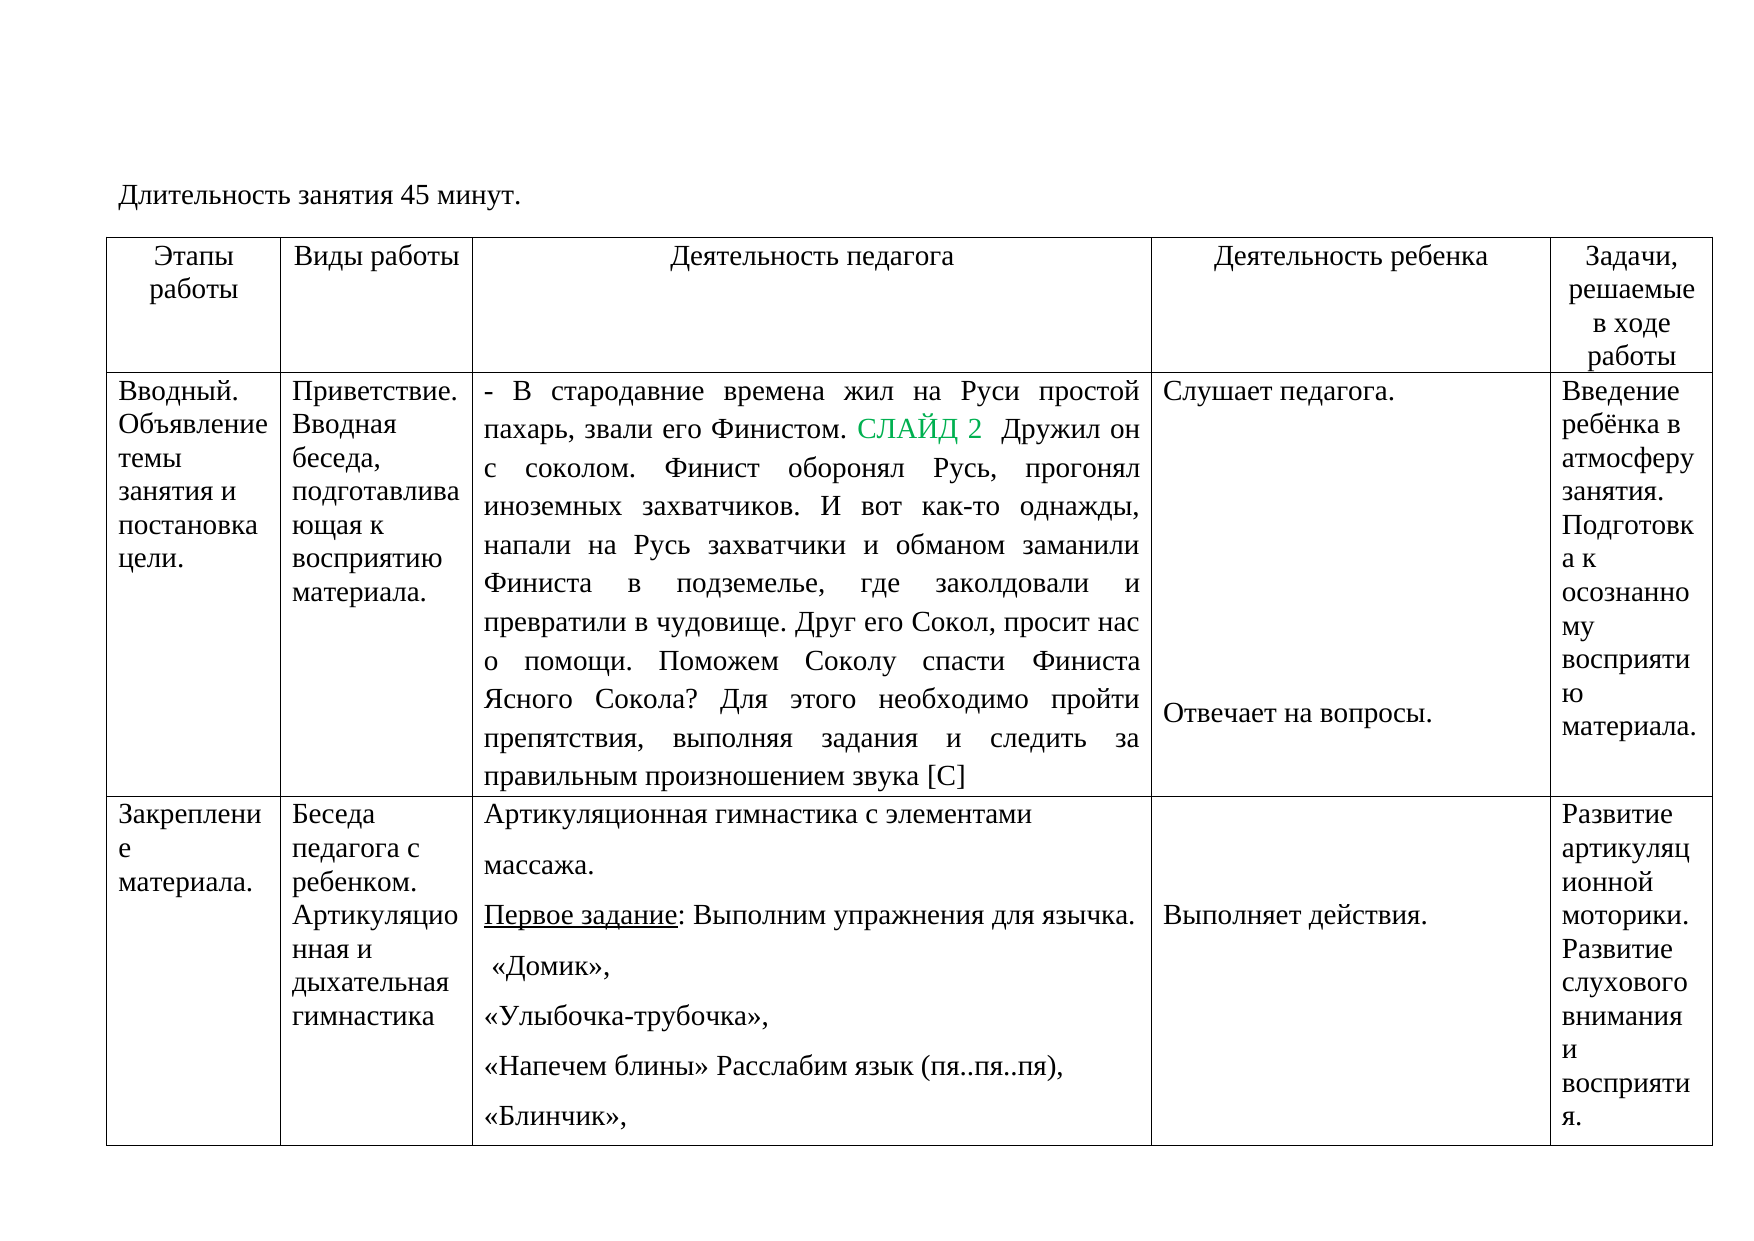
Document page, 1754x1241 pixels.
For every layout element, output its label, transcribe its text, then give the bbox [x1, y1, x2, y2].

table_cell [281, 797, 472, 1145]
table_header Деятельность педагога [473, 238, 1151, 372]
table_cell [473, 797, 1151, 1145]
table_header Деятельность ребенка [1152, 238, 1550, 372]
table_cell Слушает педагога. Отвечает на вопросы. [1152, 373, 1550, 796]
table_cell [1551, 797, 1712, 1145]
table_cell Введение ребёнка в атмосферу занятия. Подготовка к осознанному восприятию материала. [1551, 373, 1712, 796]
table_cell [1152, 797, 1550, 1145]
table_cell - В стародавние времена жил на Руси простой пахарь, звали его Финистом. СЛАЙД 2 Дружил он с соколом. Финист оборонял Русь, прогонял иноземных захватчиков. И вот как-то однажды, напали на Русь захватчики и обманом заманили Финиста в подземелье, где заколдовали и превратили в чудовище. Друг его Сокол, просит нас о помощи. Поможем Соколу спасти Финиста Ясного Сокола? Для этого необходимо пройти препятствия, выполняя задания и следить за правильным произношением звука [С] [473, 373, 1151, 796]
table_header Виды работы [281, 238, 472, 372]
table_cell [107, 797, 280, 1145]
table_header Задачи, решаемые в ходе работы [1551, 238, 1712, 372]
table_header Этапы работы [107, 238, 280, 372]
text Длительность занятия 45 минут. [118, 177, 1636, 211]
table_cell Вводный. Объявление темы занятия и постановка цели. [107, 373, 280, 796]
table_cell Приветствие. Вводная беседа, подготавливающая к восприятию материала. [281, 373, 472, 796]
